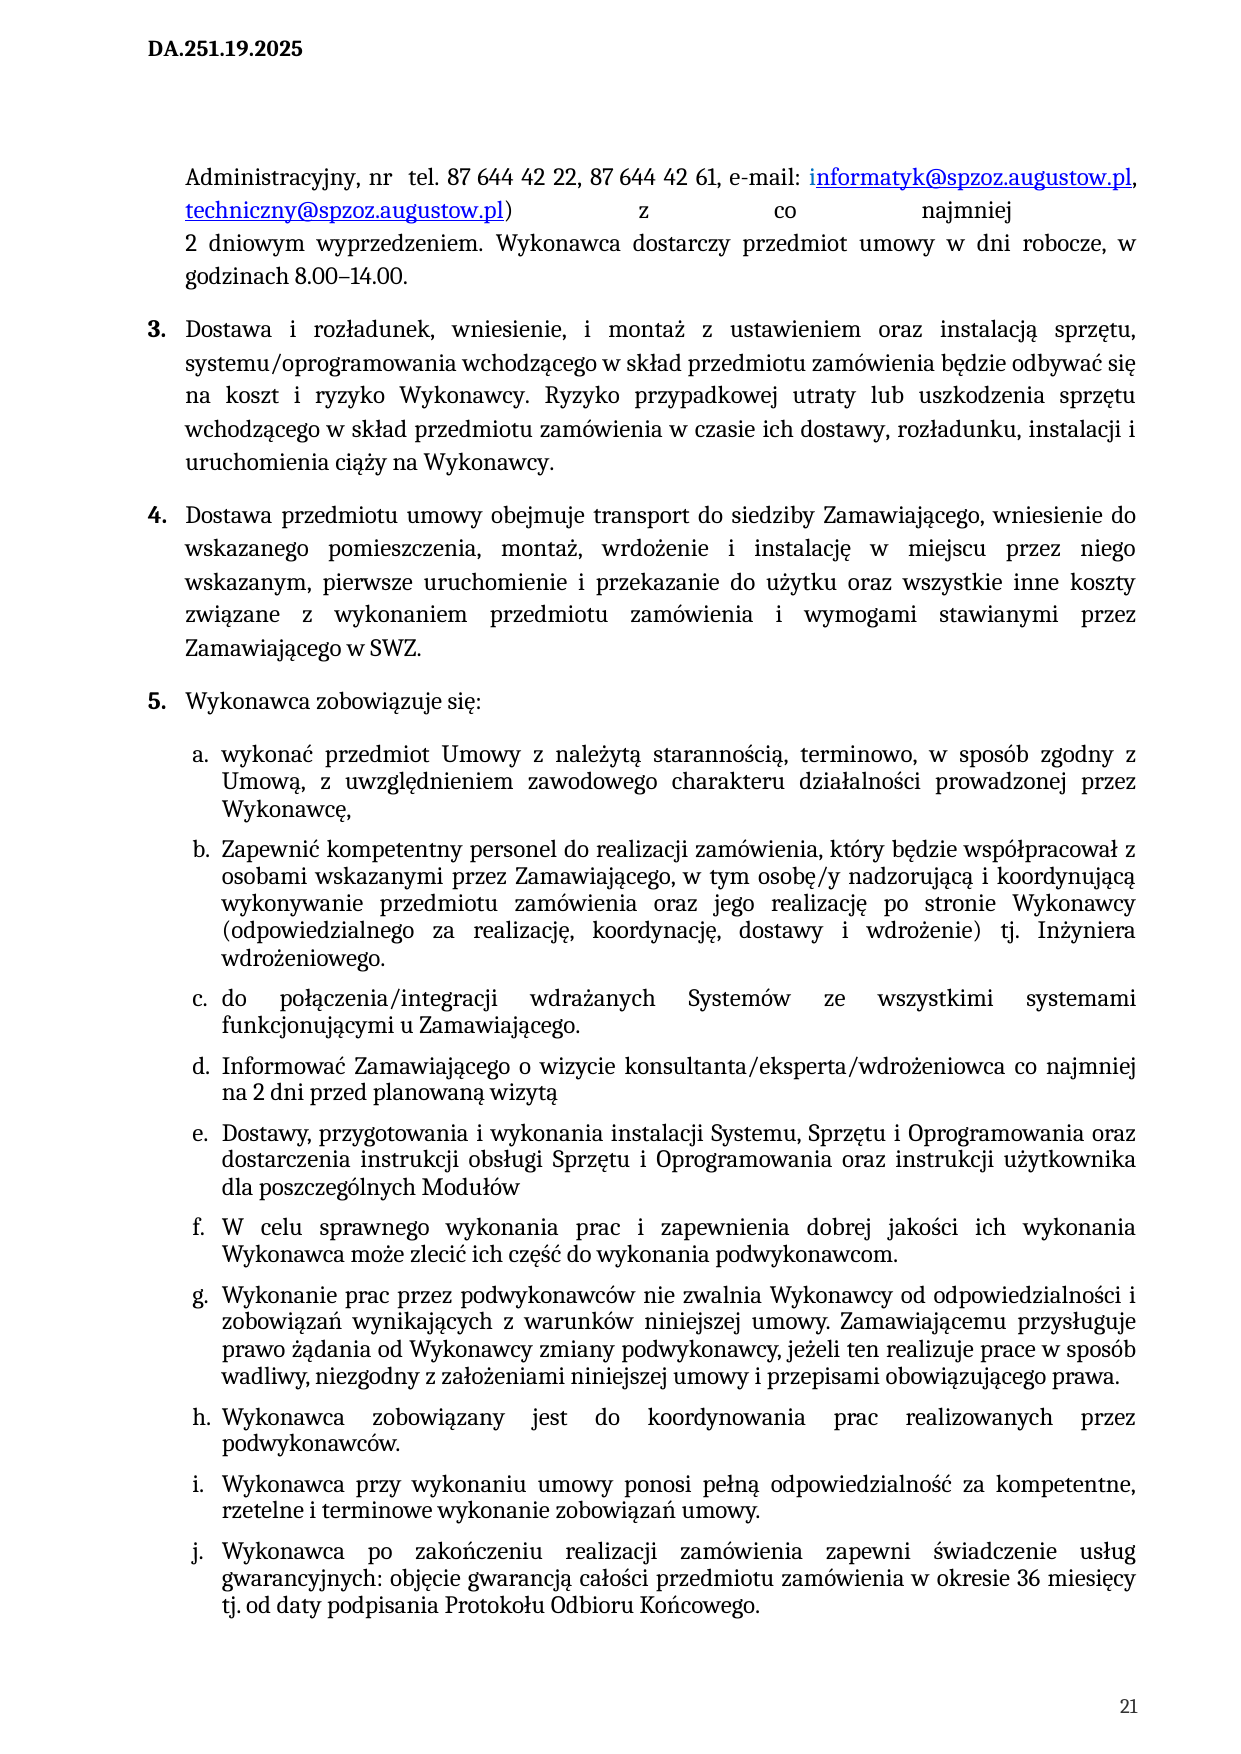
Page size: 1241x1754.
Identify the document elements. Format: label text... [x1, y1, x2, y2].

list do połączenia/integracji wdrażanych Systemów ze wszystkimi systemami funkcjonującymi u Zamawiającego. [192, 985, 1137, 1040]
list Dostawy, przygotowania i wykonania instalacji Systemu, Sprzętu i Oprogramowania oraz dostarczenia instrukcji obsługi Sprzętu i Oprogramowania oraz instrukcji użytkownika dla poszczególnych Modułów [192, 1119, 1137, 1202]
list Wykonawca przy wykonaniu umowy ponosi pełną odpowiedzialność za kompetentne, rzetelne i terminowe wykonanie zobowiązań umowy. [192, 1470, 1137, 1525]
list Wykonawca zobowiązuje się: [148, 687, 1137, 716]
list Wykonawca po zakończeniu realizacji zamówienia zapewni świadczenie usług gwarancyjnych: objęcie gwarancją całości przedmiotu zamówienia w okresie 36 miesięcy tj. od daty podpisania Protokołu Odbioru Końcowego. [192, 1538, 1137, 1620]
list wykonać przedmiot Umowy z należytą starannością, terminowo, w sposób zgodny z Umową, z uwzględnieniem zawodowego charakteru działalności prowadzonej przez Wykonawcę, [192, 741, 1137, 823]
list Wykonawca zobowiązany jest do koordynowania prac realizowanych przez podwykonawców. [192, 1403, 1137, 1458]
list Wykonanie prac przez podwykonawców nie zwalnia Wykonawcy od odpowiedzialności i zobowiązań wynikających z warunków niniejszej umowy. Zamawiającemu przysługuje prawo żądania od Wykonawcy zmiany podwykonawcy, jeżeli ten realizuje prace w sposób wadliwy, niezgodny z założeniami niniejszej umowy i przepisami obowiązującego prawa. [192, 1281, 1137, 1391]
list Dostawa przedmiotu umowy obejmuje transport do siedziby Zamawiającego, wniesienie do wskazanego pomieszczenia, montaż, wrdożenie i instalację w miejscu przez niego wskazanym, pierwsze uruchomienie i przekazanie do użytku oraz wszystkie inne koszty związane z wykonaniem przedmiotu zamówienia i wymogami stawianymi przez Zamawiającego w SWZ. [148, 501, 1137, 662]
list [148, 162, 1137, 290]
list Zapewnić kompetentny personel do realizacji zamówienia, który będzie współpracował z osobami wskazanymi przez Zamawiającego, w tym osobę/y nadzorującą i koordynującą wykonywanie przedmiotu zamówienia oraz jego realizację po stronie Wykonawcy (odpowiedzialnego za realizację, koordynację, dostawy i wdrożenie) tj. Inżyniera wdrożeniowego. [192, 836, 1137, 973]
list Informować Zamawiającego o wizycie konsultanta/eksperta/wdrożeniowca co najmniej na 2 dni przed planowaną wizytą [192, 1052, 1137, 1107]
list Dostawa i rozładunek, wniesienie, i montaż z ustawieniem oraz instalacją sprzętu, systemu/oprogramowania wchodzącego w skład przedmiotu zamówienia będzie odbywać się na koszt i ryzyko Wykonawcy. Ryzyko przypadkowej utraty lub uszkodzenia sprzętu wchodzącego w skład przedmiotu zamówienia w czasie ich dostawy, rozładunku, instalacji i uruchomienia ciąży na Wykonawcy. [148, 315, 1137, 476]
list W celu sprawnego wykonania prac i zapewnienia dobrej jakości ich wykonania Wykonawca może zlecić ich część do wykonania podwykonawcom. [192, 1214, 1137, 1269]
